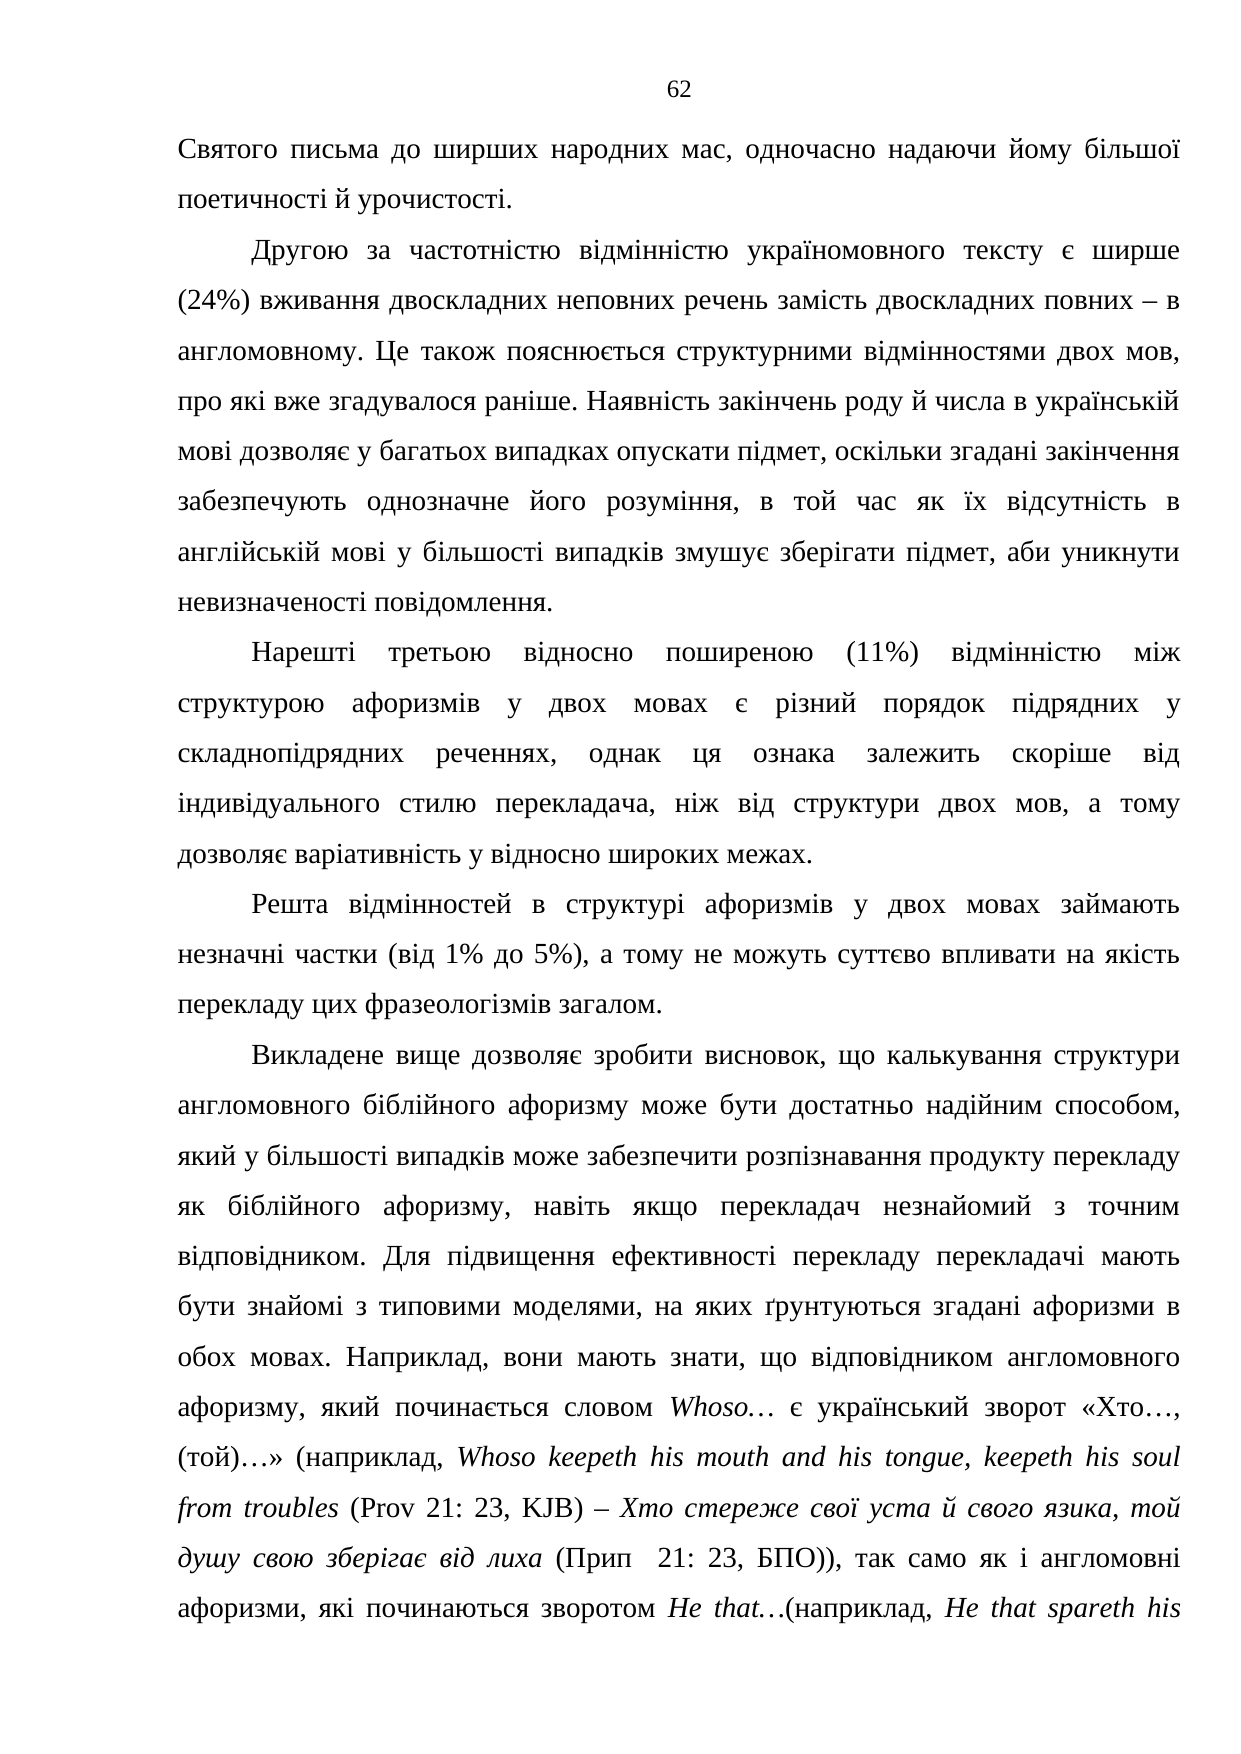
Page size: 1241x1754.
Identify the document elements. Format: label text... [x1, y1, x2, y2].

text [177, 131, 1181, 215]
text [177, 1037, 1181, 1624]
text Другою за частотністю відмінністю україномовного тексту є ширше (24%) вживання двоскладних неповних речень замість двоскладних повних – в англомовному. Це також пояснюється структурними відмінностями двох мов, про які вже згадувалося раніше. Наявність закінчень роду й числа в українській мові дозволяє у багатьох випадках опускати підмет, оскільки згадані закінчення забезпечують однозначне його розуміння, в той час як їх відсутність в англійській мові у більшості випадків змушує зберігати підмет, аби уникнути невизначеності повідомлення. [177, 232, 1181, 618]
text Решта відмінностей в структурі афоризмів у двох мовах займають незначні частки (від 1% до 5%), а тому не можуть суттєво впливати на якість перекладу цих фразеологізмів загалом. [177, 886, 1181, 1020]
text Нарешті третьою відносно поширеною (11%) відмінністю між структурою афоризмів у двох мовах є різний порядок підрядних у складнопідрядних реченнях, однак ця ознака залежить скоріше від індивідуального стилю перекладача, ніж від структури двох мов, а тому дозволяє варіативність у відносно широких межах. [177, 634, 1181, 869]
